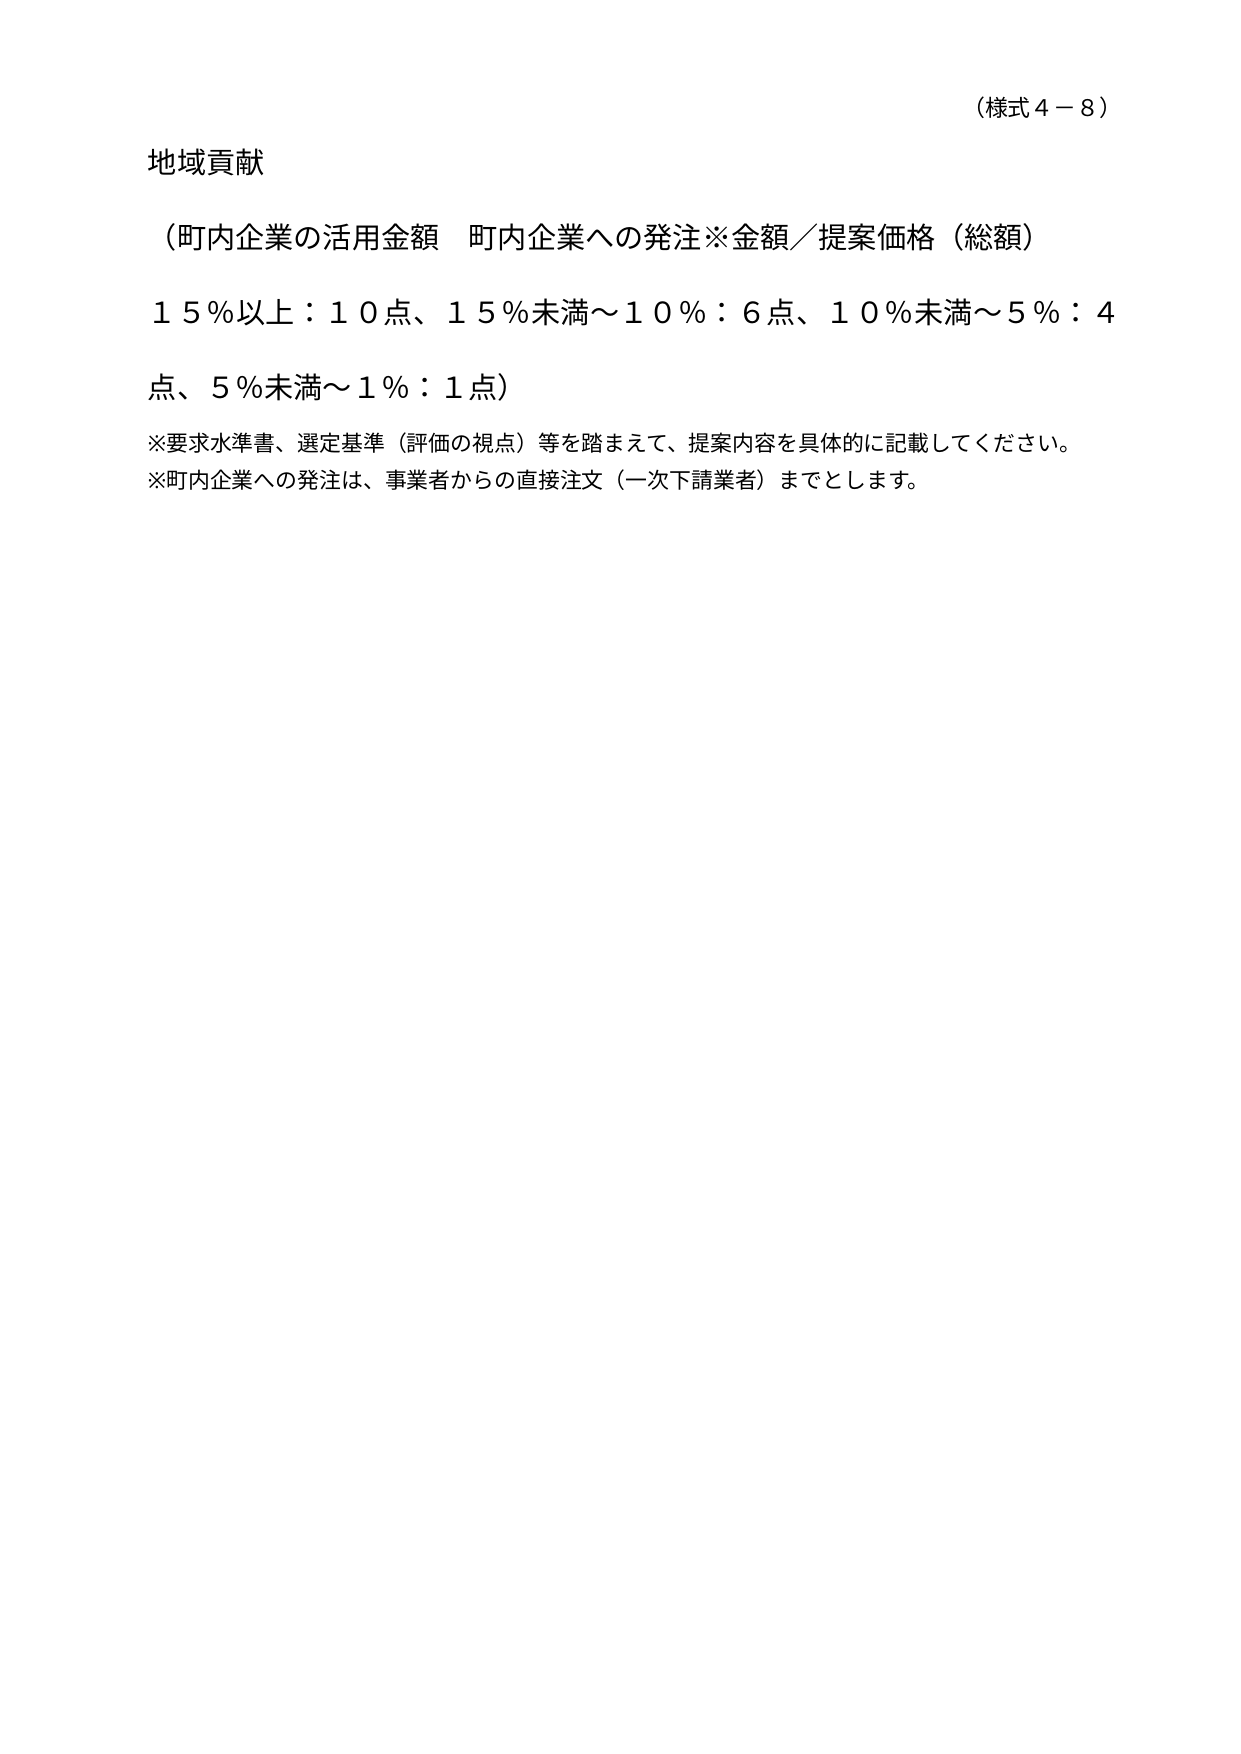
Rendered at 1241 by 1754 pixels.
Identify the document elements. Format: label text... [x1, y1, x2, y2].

text （様式４－８） [148, 89, 1122, 123]
text １５％以上：１０点、１５％未満～１０％：６点、１０％未満～５％：４点、５％未満～１％：１点） [148, 273, 1122, 423]
text （町内企業の活用金額 町内企業への発注※金額／提案価格（総額） [148, 198, 1122, 273]
text 地域貢献 [148, 123, 1122, 198]
text ※町内企業への発注は、事業者からの直接注文（一次下請業者）までとします。 [148, 460, 1122, 498]
text ※要求水準書、選定基準（評価の視点）等を踏まえて、提案内容を具体的に記載してください。 [148, 423, 1122, 460]
